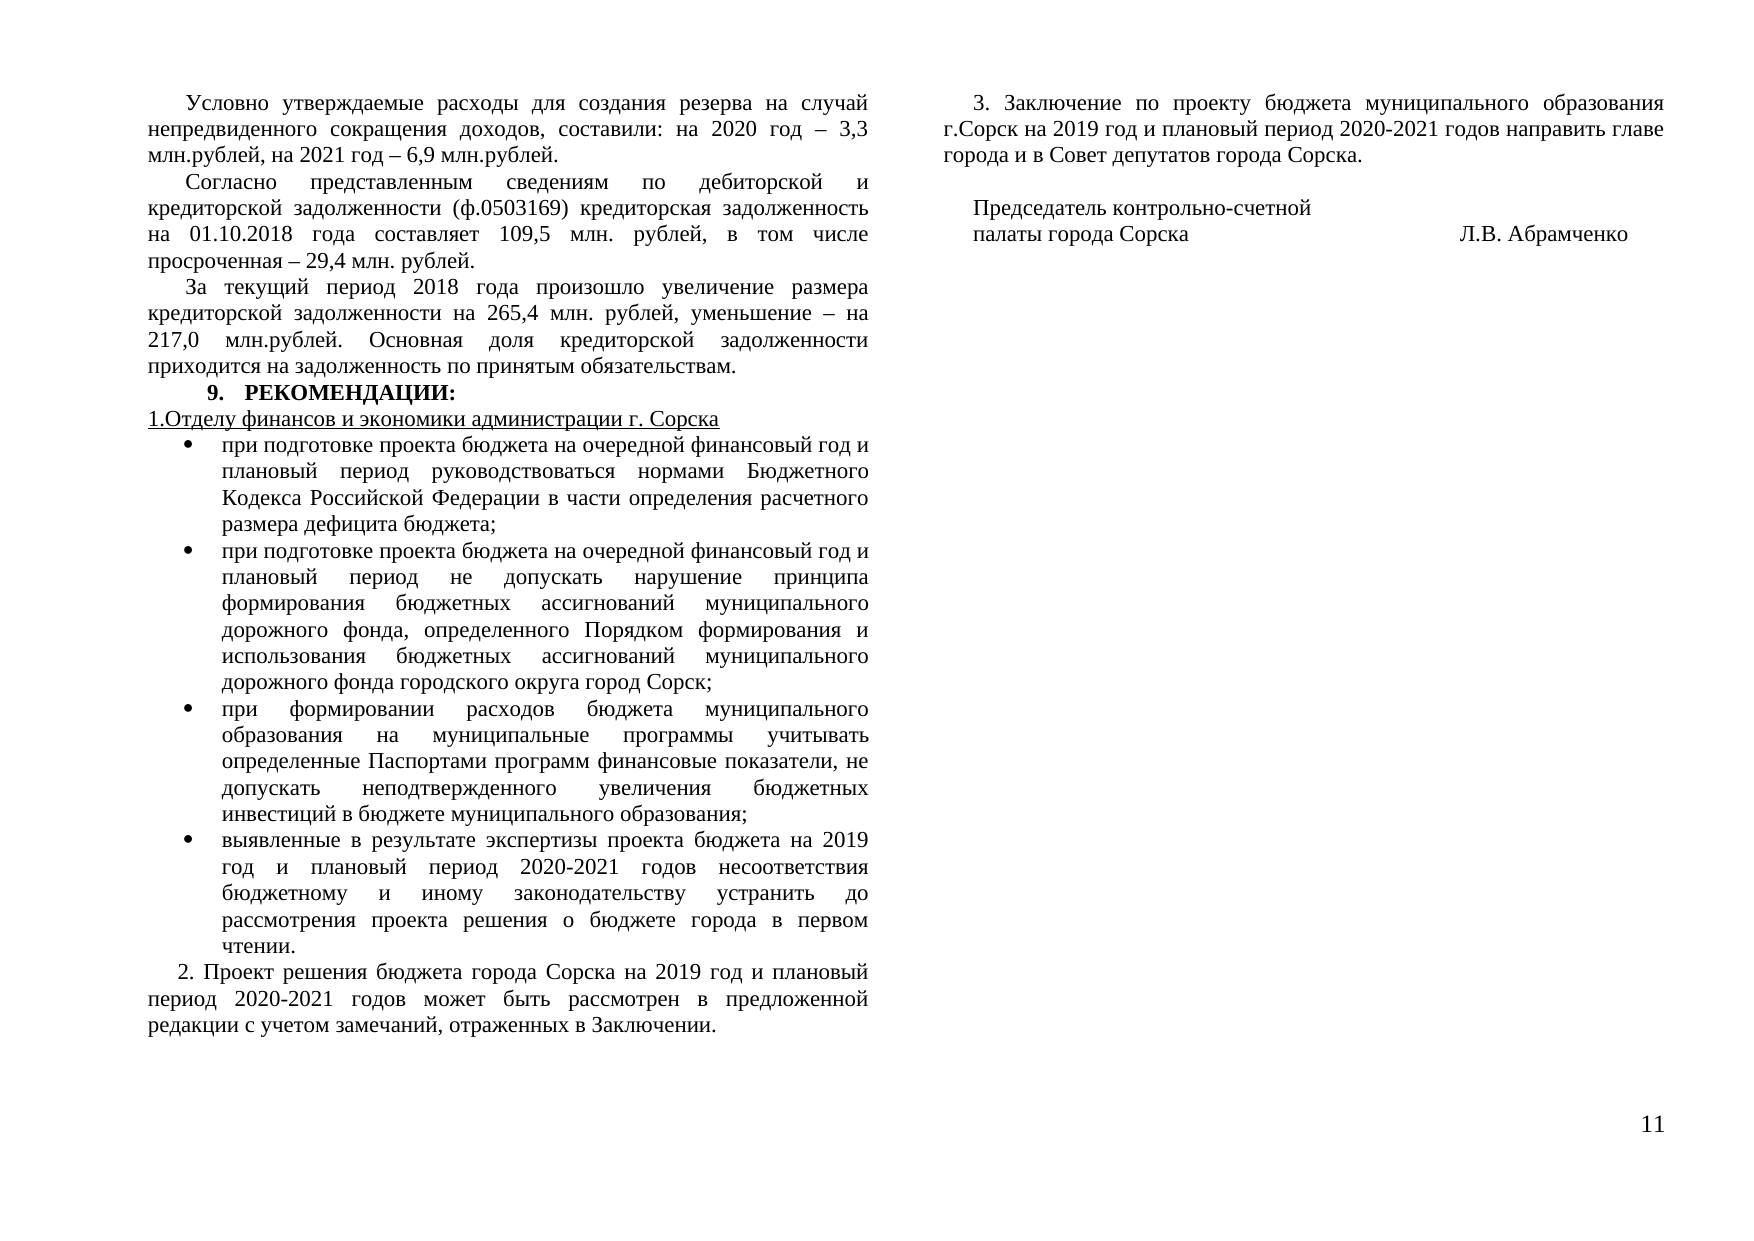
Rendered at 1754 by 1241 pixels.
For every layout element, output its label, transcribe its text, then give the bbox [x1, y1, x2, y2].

text 3. Заключение по проекту бюджета муниципального образования г.Сорск на 2019 год и плановый период 2020-2021 годов направить главе города и в Совет депутатов города Сорска. [943, 89, 1665, 168]
list выявленные в результате экспертизы проекта бюджета на 2019 год и плановый период 2020-2021 годов несоответствия бюджетному и иному законодательству устранить до рассмотрения проекта решения о бюджете города в первом чтении. [184, 827, 869, 958]
list при подготовке проекта бюджета на очередной финансовый год и плановый период руководствоваться нормами Бюджетного Кодекса Российской Федерации в части определения расчетного размера дефицита бюджета; [184, 431, 869, 537]
text Согласно представленным сведениям по дебиторской и кредиторской задолженности (ф.0503169) кредиторская задолженность на 01.10.2018 года составляет 109,5 млн. рублей, в том числе просроченная – 29,4 млн. рублей. [148, 168, 869, 273]
list при подготовке проекта бюджета на очередной финансовый год и плановый период не допускать нарушение принципа формирования бюджетных ассигнований муниципального дорожного фонда, определенного Порядком формирования и использования бюджетных ассигнований муниципального дорожного фонда городского округа город Сорск; [184, 537, 869, 695]
text палаты города Сорска Л.В. Абрамченко [943, 220, 1665, 247]
list РЕКОМЕНДАЦИИ: [207, 378, 869, 405]
text За текущий период 2018 года произошло увеличение размера кредиторской задолженности на 265,4 млн. рублей, уменьшение – на 217,0 млн.рублей. Основная доля кредиторской задолженности приходится на задолженность по принятым обязательствам. [148, 273, 869, 378]
text Председатель контрольно-счетной [943, 194, 1665, 220]
text 2. Проект решения бюджета города Сорска на 2019 год и плановый период 2020-2021 годов может быть рассмотрен в предложенной редакции с учетом замечаний, отраженных в Заключении. [148, 958, 869, 1037]
list при формировании расходов бюджета муниципального образования на муниципальные программы учитывать определенные Паспортами программ финансовые показатели, не допускать неподтвержденного увеличения бюджетных инвестиций в бюджете муниципального образования; [184, 695, 869, 827]
text 1.Отделу финансов и экономики администрации г. Сорска [148, 405, 869, 431]
text Условно утверждаемые расходы для создания резерва на случай непредвиденного сокращения доходов, составили: на 2020 год – 3,3 млн.рублей, на 2021 год – 6,9 млн.рублей. [148, 89, 869, 168]
